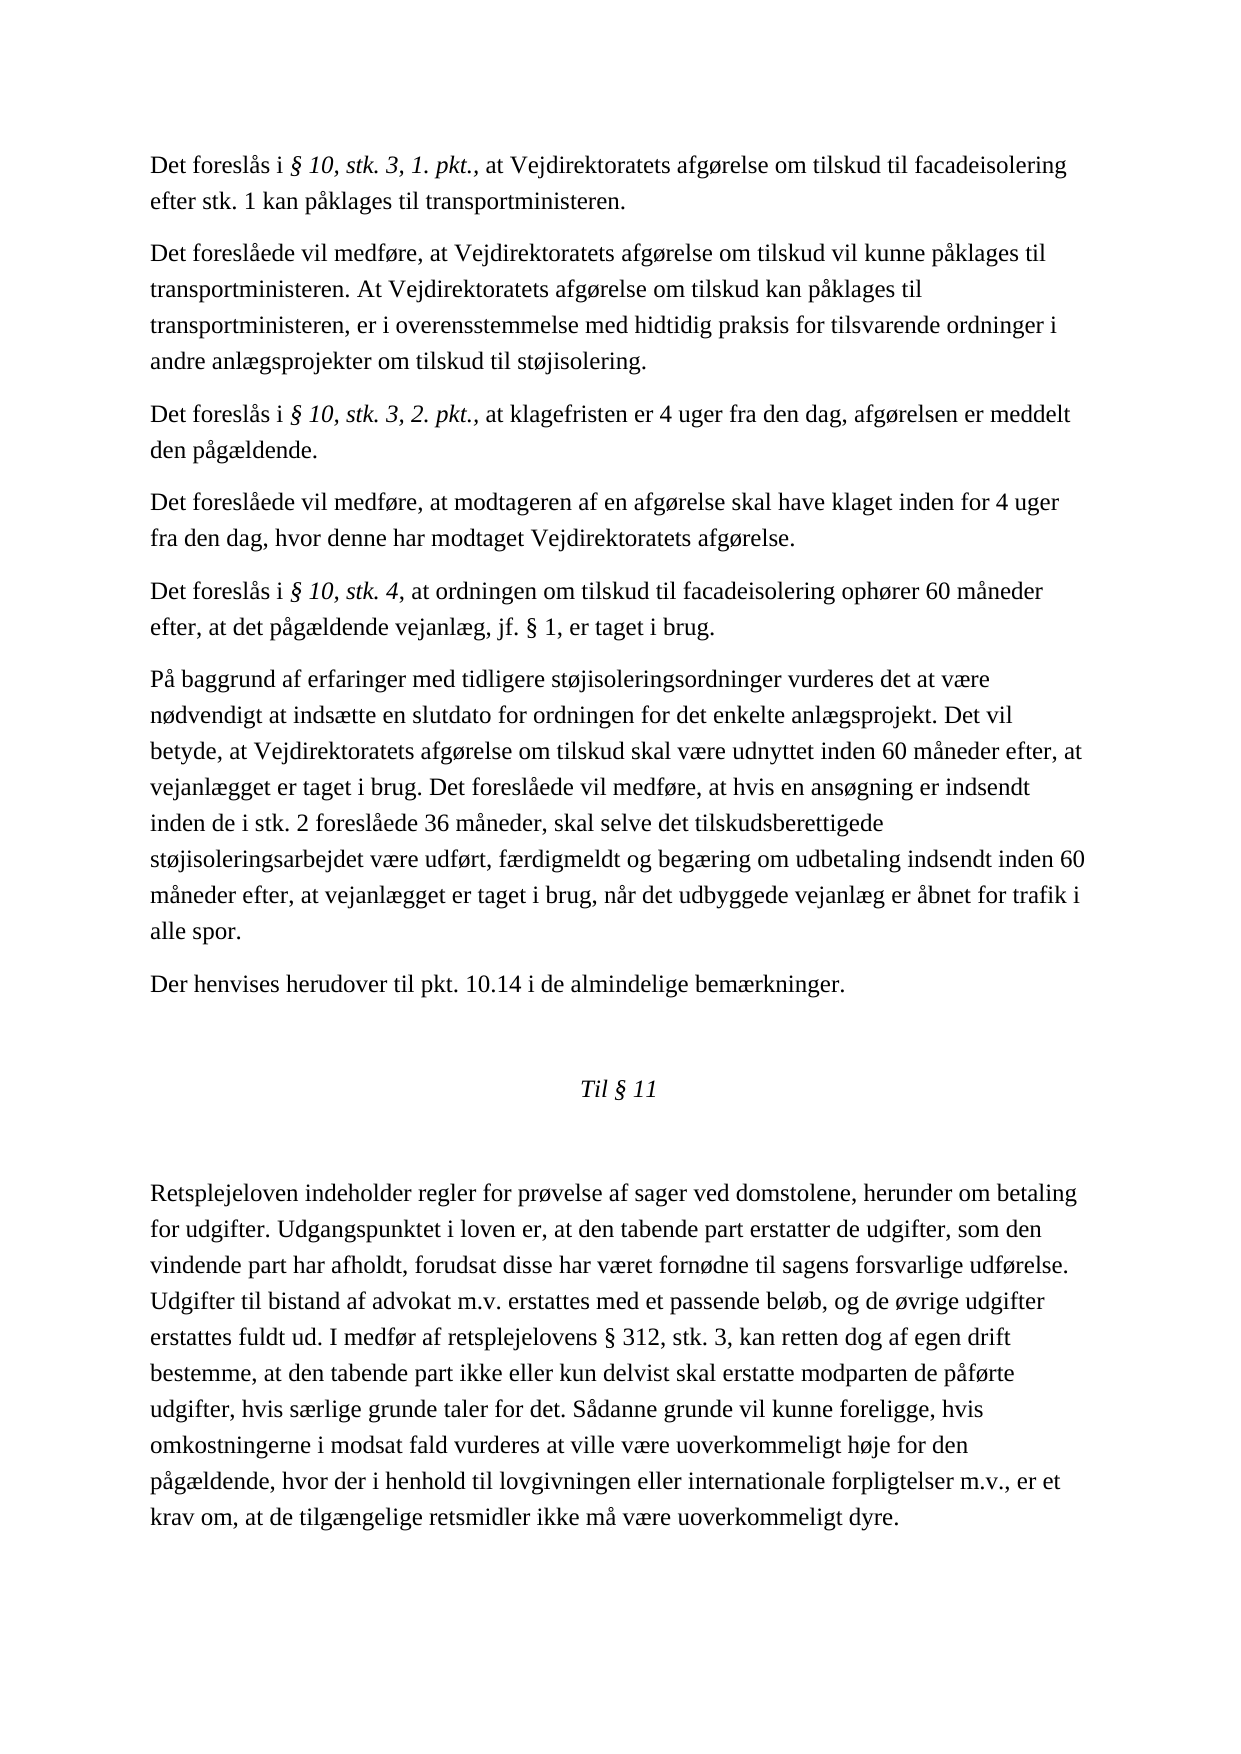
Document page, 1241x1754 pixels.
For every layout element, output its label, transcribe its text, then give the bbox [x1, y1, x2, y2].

text Der henvises herudover til pkt. 10.14 i de almindelige bemærkninger. [150, 969, 1090, 997]
text Det foreslåede vil medføre, at Vejdirektoratets afgørelse om tilskud vil kunne påklages til transportministeren. At Vejdirektoratets afgørelse om tilskud kan påklages til transportministeren, er i overensstemmelse med hidtidig praksis for tilsvarende ordninger i andre anlægsprojekter om tilskud til støjisolering. [150, 238, 1090, 375]
text Retsplejeloven indeholder regler for prøvelse af sager ved domstolene, herunder om betaling for udgifter. Udgangspunktet i loven er, at den tabende part erstatter de udgifter, som den vindende part har afholdt, forudsat disse har været fornødne til sagens forsvarlige udførelse. Udgifter til bistand af advokat m.v. erstattes med et passende beløb, og de øvrige udgifter erstattes fuldt ud. I medfør af retsplejelovens § 312, stk. 3, kan retten dog af egen drift bestemme, at den tabende part ikke eller kun delvist skal erstatte modparten de påførte udgifter, hvis særlige grunde taler for det. Sådanne grunde vil kunne foreligge, hvis omkostningerne i modsat fald vurderes at ville være uoverkommeligt høje for den pågældende, hvor der i henhold til lovgivningen eller internationale forpligtelser m.v., er et krav om, at de tilgængelige retsmidler ikke må være uoverkommeligt dyre. [150, 1178, 1090, 1530]
text Det foreslås i § 10, stk. 3, 2. pkt., at klagefristen er 4 uger fra den dag, afgørelsen er meddelt den pågældende. [150, 399, 1090, 464]
text På baggrund af erfaringer med tidligere støjisoleringsordninger vurderes det at være nødvendigt at indsætte en slutdato for ordningen for det enkelte anlægsprojekt. Det vil betyde, at Vejdirektoratets afgørelse om tilskud skal være udnyttet inden 60 måneder efter, at vejanlægget er taget i brug. Det foreslåede vil medføre, at hvis en ansøgning er indsendt inden de i stk. 2 foreslåede 36 måneder, skal selve det tilskudsberettigede støjisoleringsarbejdet være udført, færdigmeldt og begæring om udbetaling indsendt inden 60 måneder efter, at vejanlægget er taget i brug, når det udbyggede vejanlæg er åbnet for trafik i alle spor. [150, 664, 1090, 945]
text Det foreslås i § 10, stk. 3, 1. pkt., at Vejdirektoratets afgørelse om tilskud til facadeisolering efter stk. 1 kan påklages til transportministeren. [150, 150, 1090, 215]
text Det foreslås i § 10, stk. 4, at ordningen om tilskud til facadeisolering ophører 60 måneder efter, at det pågældende vejanlæg, jf. § 1, er taget i brug. [150, 576, 1090, 641]
text Det foreslåede vil medføre, at modtageren af en afgørelse skal have klaget inden for 4 uger fra den dag, hvor denne har modtaget Vejdirektoratets afgørelse. [150, 487, 1090, 552]
text Til § 11 [150, 1074, 1090, 1103]
